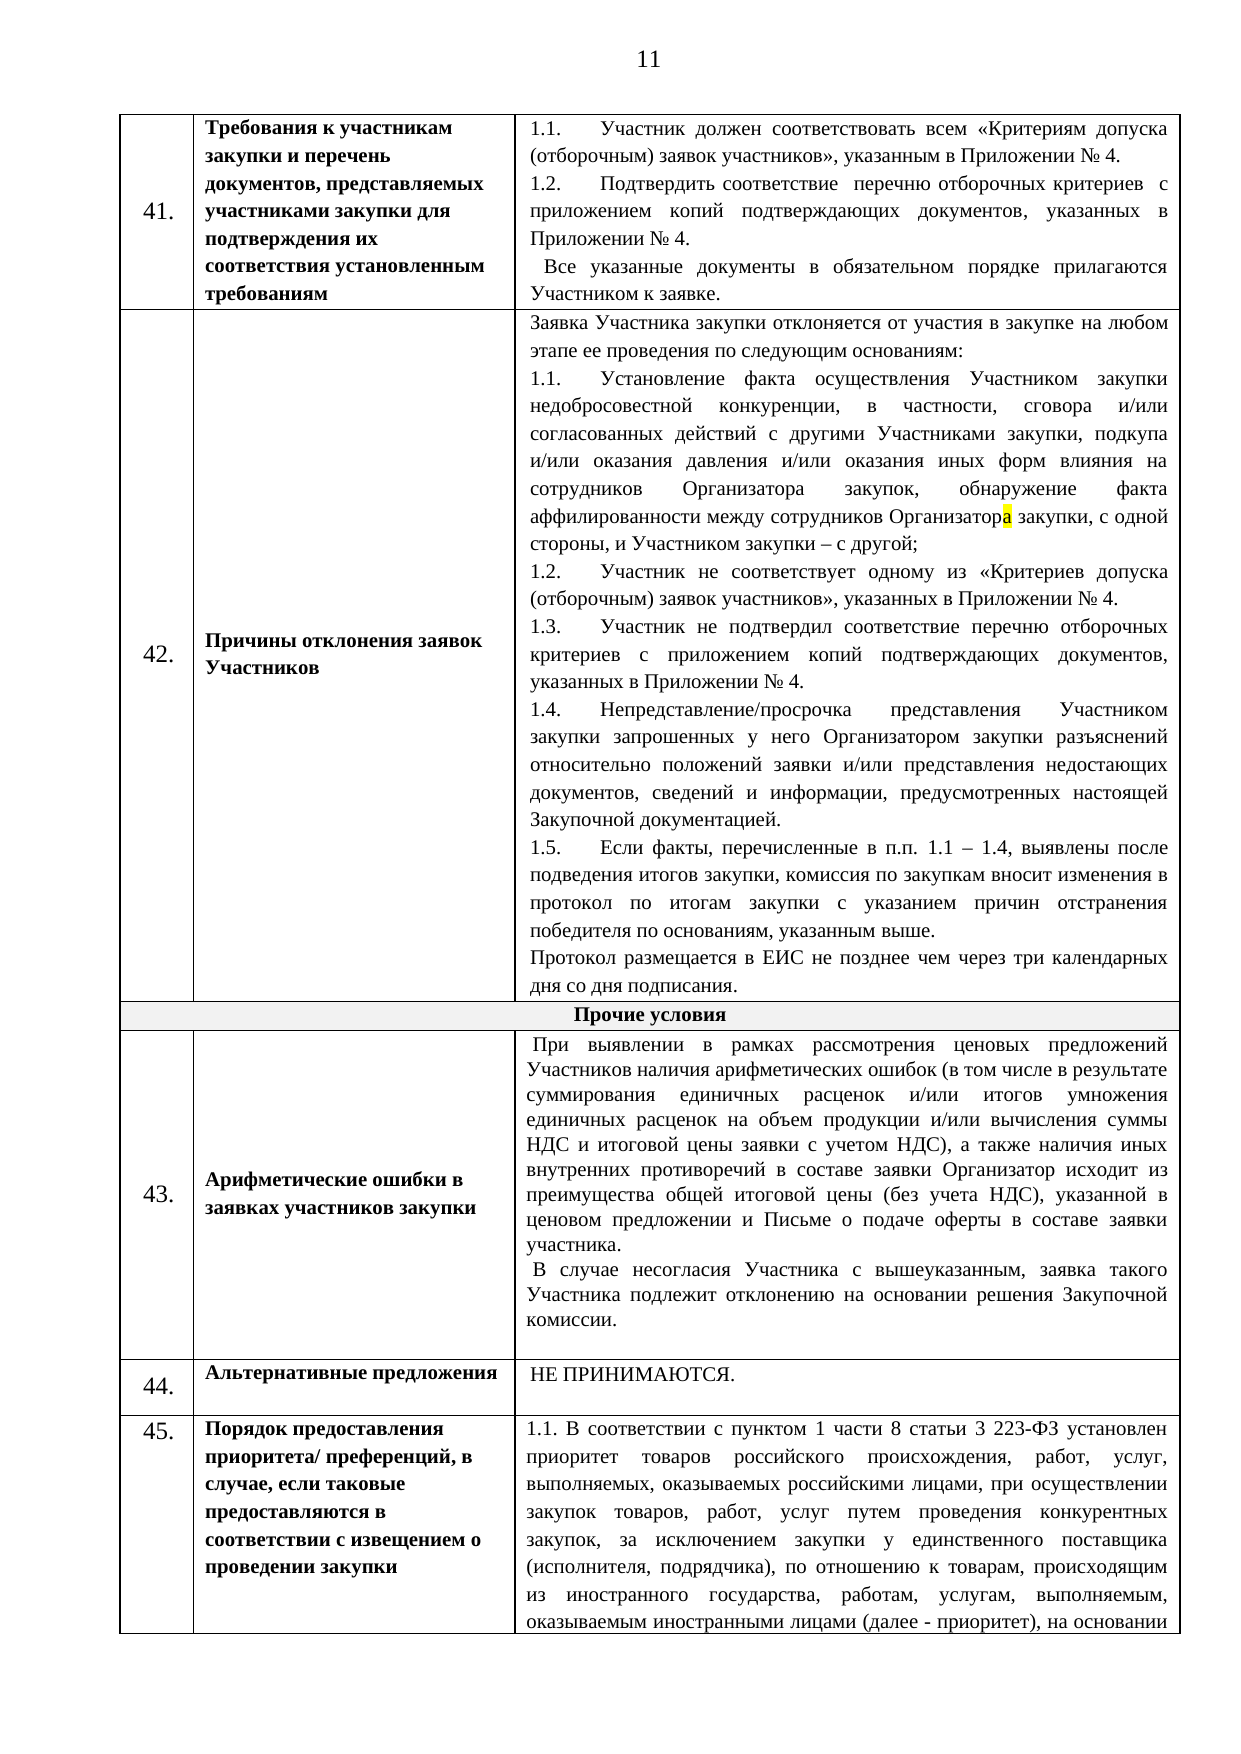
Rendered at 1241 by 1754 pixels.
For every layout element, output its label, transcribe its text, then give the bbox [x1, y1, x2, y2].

table_cell Альтернативные предложения [194, 1360, 514, 1415]
table_cell НЕ ПРИНИМАЮТСЯ. [516, 1360, 1179, 1415]
table_cell Причины отклонения заявок Участников [194, 310, 514, 1001]
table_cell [194, 1416, 514, 1633]
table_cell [516, 1416, 1179, 1633]
table_cell Участник должен соответствовать всем «Критериям допуска (отборочным) заявок участников», указанным в Приложении № 4. Подтвердить соответствие перечню отборочных критериев с приложением копий подтверждающих документов, указанных в Приложении № 4. Все указанные документы в обязательном порядке прилагаются Участником к заявке. [516, 115, 1179, 309]
table_cell Арифметические ошибки в заявках участников закупки [194, 1031, 514, 1359]
table_cell [121, 1360, 193, 1415]
table_cell При выявлении в рамках рассмотрения ценовых предложений Участников наличия арифметических ошибок (в том числе в результате суммирования единичных расценок и/или итогов умножения единичных расценок на объем продукции и/или вычисления суммы НДС и итоговой цены заявки с учетом НДС), а также наличия иных внутренних противоречий в составе заявки Организатор исходит из преимущества общей итоговой цены (без учета НДС), указанной в ценовом предложении и Письме о подаче оферты в составе заявки участника. В случае несогласия Участника с вышеуказанным, заявка такого Участника подлежит отклонению на основании решения Закупочной комиссии. [516, 1031, 1179, 1359]
table_cell Заявка Участника закупки отклоняется от участия в закупке на любом этапе ее проведения по следующим основаниям: Установление факта осуществления Участником закупки недобросовестной конкуренции, в частности, сговора и/или согласованных действий с другими Участниками закупки, подкупа и/или оказания давления и/или оказания иных форм влияния на сотрудников Организатора закупок, обнаружение факта аффилированности между сотрудников Организатора закупки, с одной стороны, и Участником закупки – с другой; Участник не соответствует одному из «Критериев допуска (отборочным) заявок участников», указанных в Приложении № 4. Участник не подтвердил соответствие перечню отборочных критериев с приложением копий подтверждающих документов, указанных в Приложении № 4. Непредставление/просрочка представления Участником закупки запрошенных у него Организатором закупки разъяснений относительно положений заявки и/или представления недостающих документов, сведений и информации, предусмотренных настоящей Закупочной документацией. Если факты, перечисленные в п.п. 1.1 – 1.4, выявлены после подведения итогов закупки, комиссия по закупкам вносит изменения в протокол по итогам закупки с указанием причин отстранения победителя по основаниям, указанным выше. Протокол размещается в ЕИС не позднее чем через три календарных дня со дня подписания. [516, 310, 1179, 1001]
table_cell [121, 310, 193, 1001]
table_cell Прочие условия [121, 1002, 1179, 1030]
table_cell [121, 1031, 193, 1359]
table_cell [121, 115, 193, 309]
table_cell Требования к участникам закупки и перечень документов, представляемых участниками закупки для подтверждения их соответствия установленным требованиям [194, 115, 514, 309]
table_cell [121, 1416, 193, 1633]
